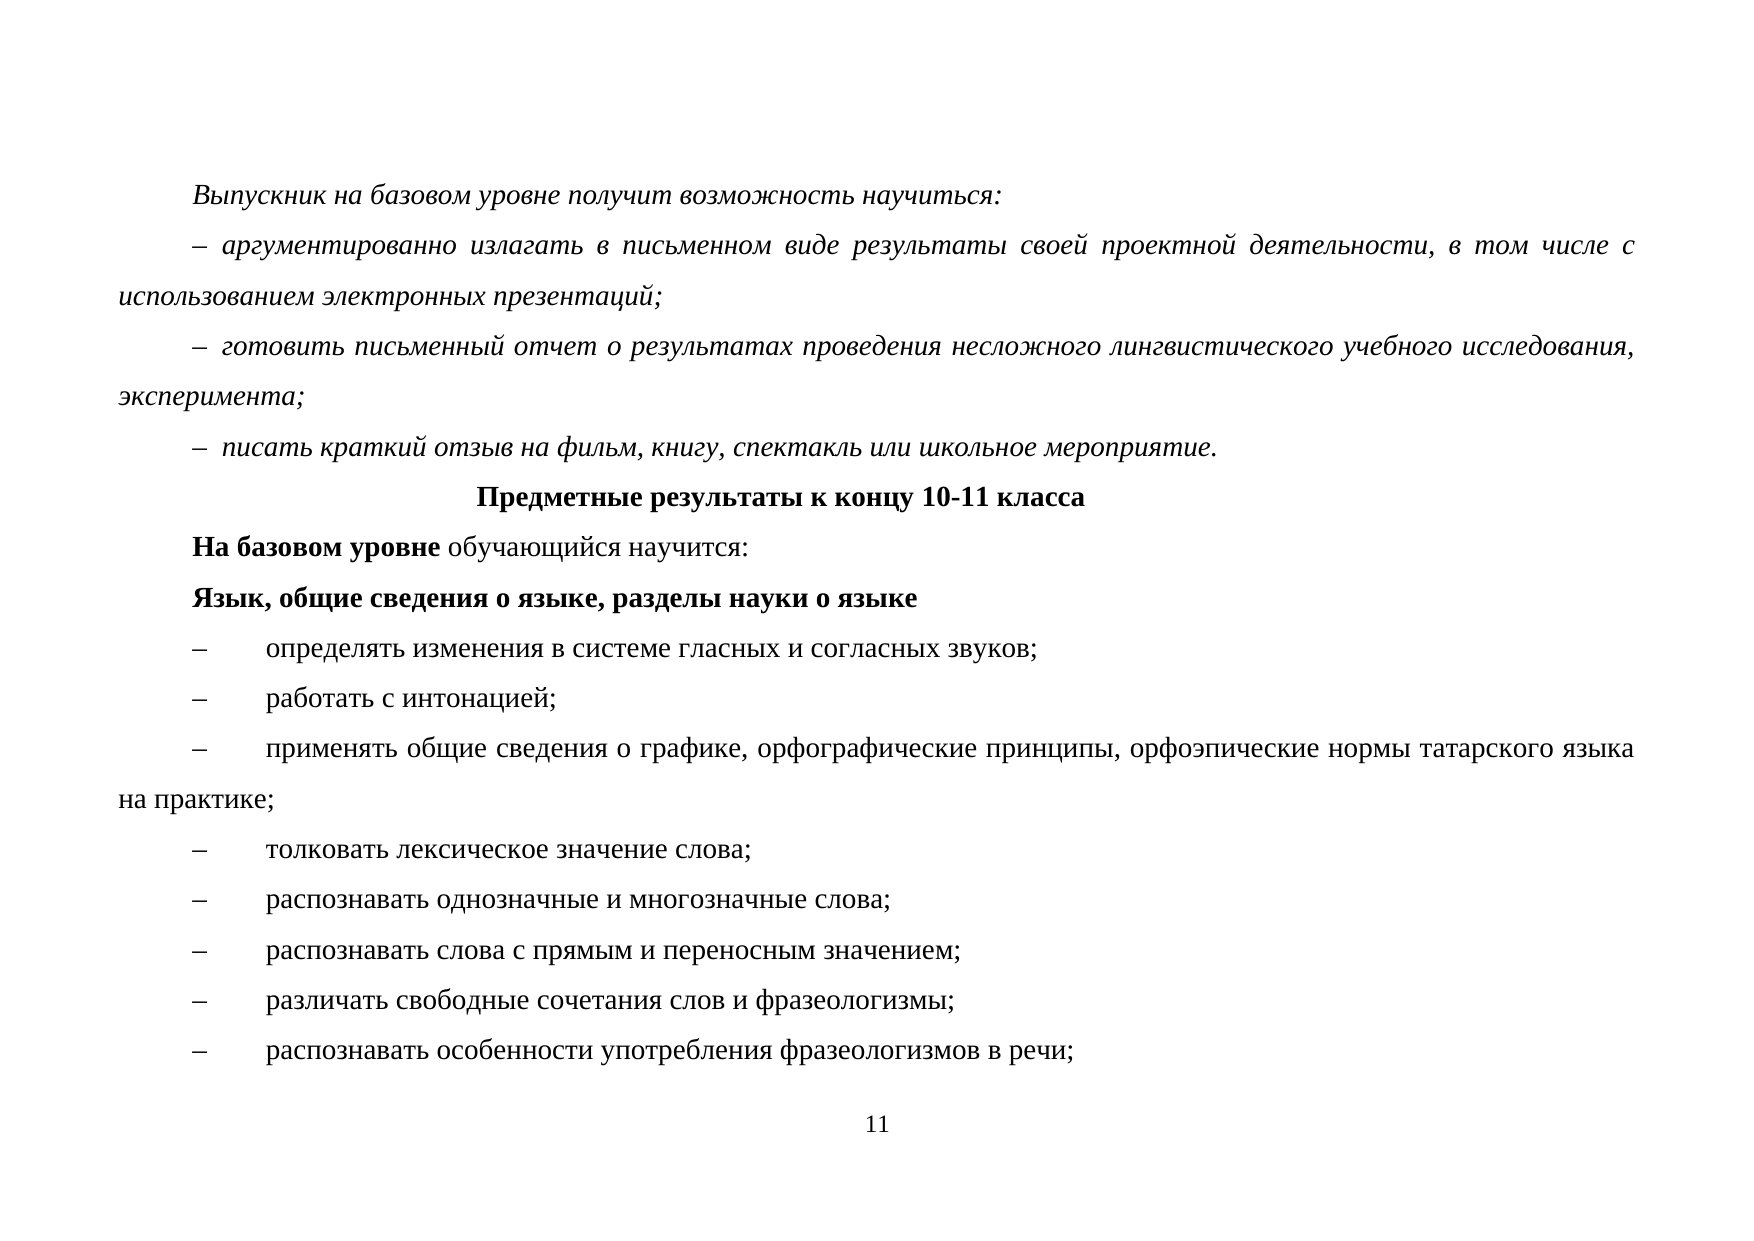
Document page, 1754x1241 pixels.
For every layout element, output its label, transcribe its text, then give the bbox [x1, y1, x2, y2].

text Предметные результаты к концу 10-11 класса [118, 479, 1636, 513]
list применять общие сведения о графике, орфографические принципы, орфоэпические нормы татарского языка на практике; [118, 731, 1636, 814]
text На базовом уровне обучающийся научится: [118, 529, 1636, 563]
list аргументированно излагать в письменном виде результаты своей проектной деятельности, в том числе с использованием электронных презентаций; [118, 227, 1636, 311]
list различать свободные сочетания слов и фразеологизмы; [118, 982, 1636, 1016]
list работать с интонацией; [118, 680, 1636, 714]
list писать краткий отзыв на фильм, книгу, спектакль или школьное мероприятие. [118, 429, 1636, 462]
list распознавать однозначные и многозначные слова; [118, 882, 1636, 915]
list определять изменения в системе гласных и согласных звуков; [118, 630, 1636, 663]
list толковать лексическое значение слова; [118, 831, 1636, 865]
text Выпускник на базовом уровне получит возможность научиться: [118, 177, 1636, 211]
list распознавать особенности употребления фразеологизмов в речи; [118, 1032, 1636, 1066]
text Язык, общие сведения о языке, разделы науки о языке [118, 580, 1636, 613]
list готовить письменный отчет о результатах проведения несложного лингвистического учебного исследования, эксперимента; [118, 328, 1636, 412]
list распознавать слова с прямым и переносным значением; [118, 932, 1636, 965]
